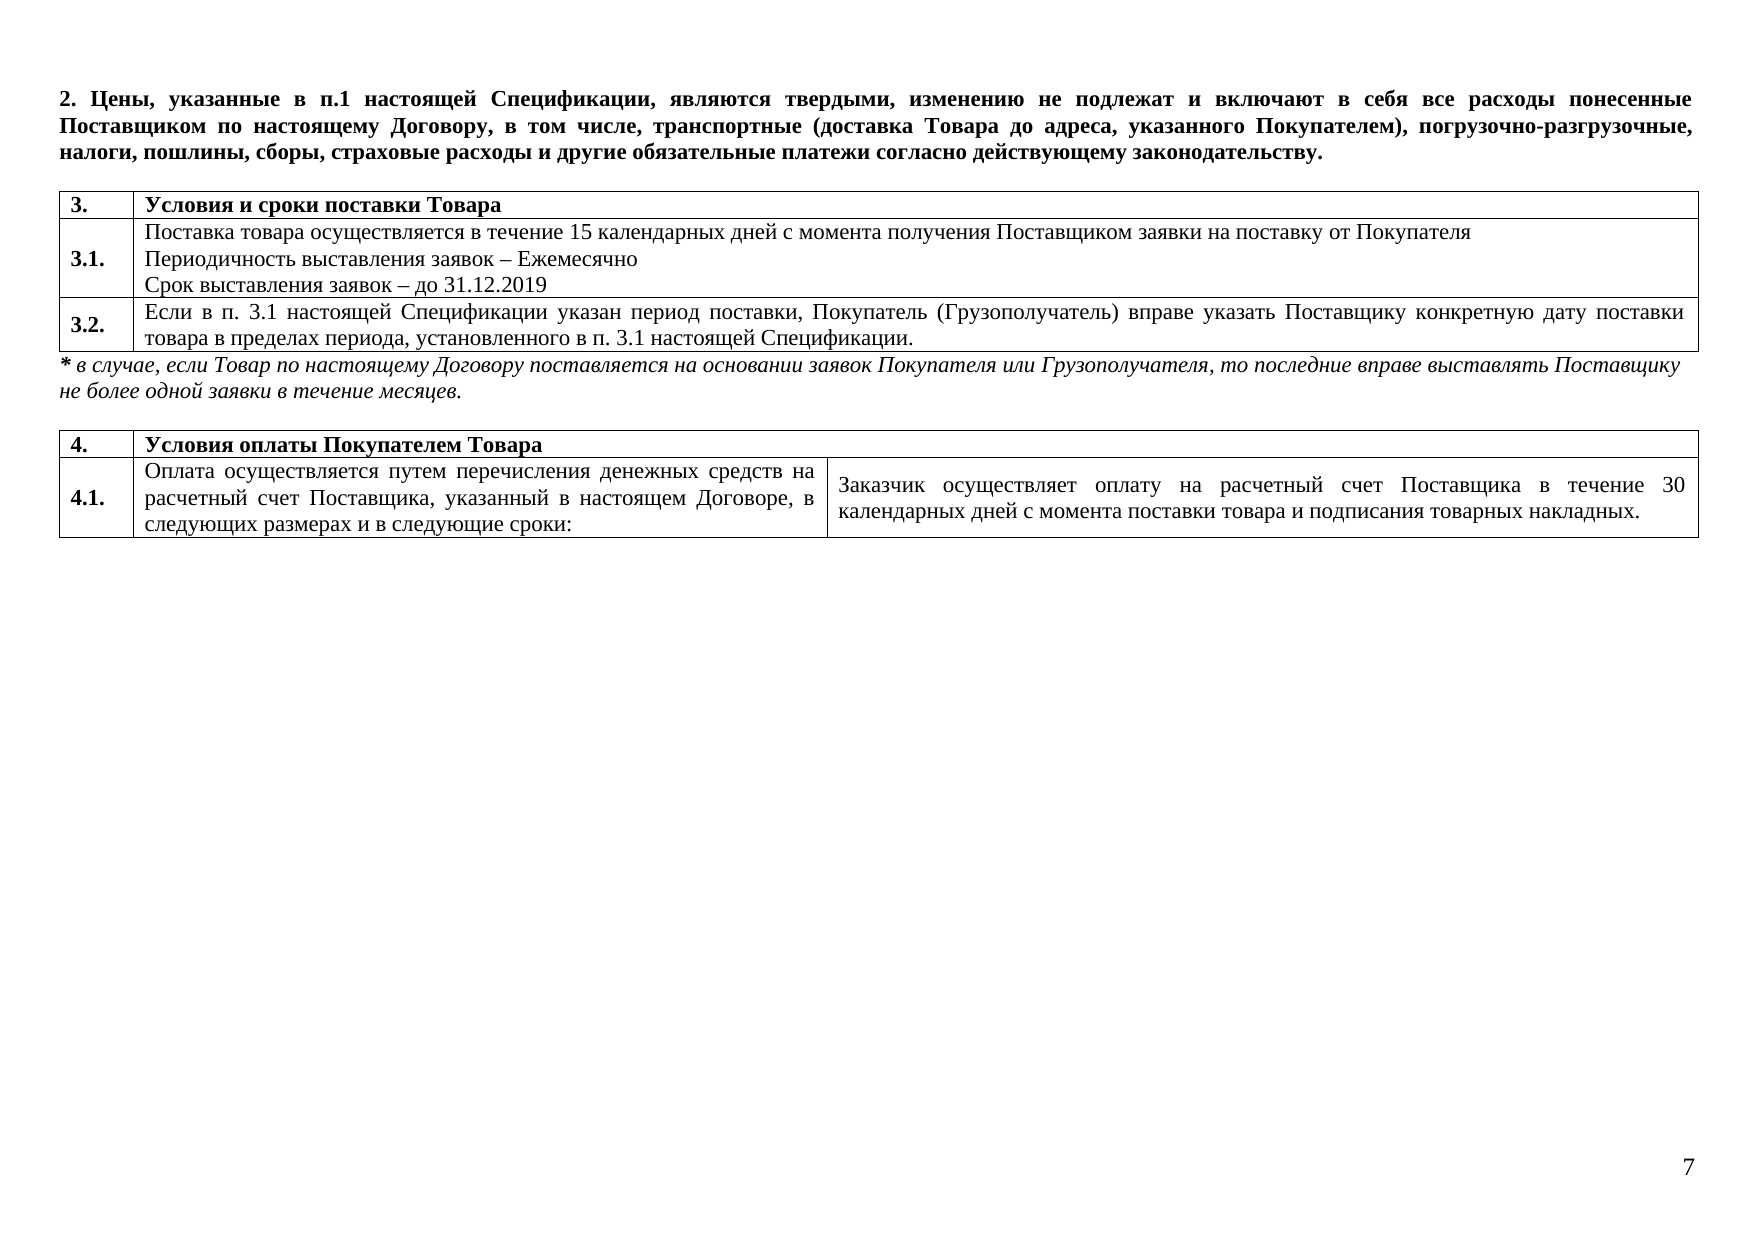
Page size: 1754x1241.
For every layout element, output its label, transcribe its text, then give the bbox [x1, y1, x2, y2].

table_header 3. [60, 192, 133, 218]
table_cell 3.2. [60, 298, 133, 351]
table_header Условия оплаты Покупателем Товара [134, 431, 1698, 457]
table_cell 3.1. [60, 219, 133, 297]
text 2. Цены, указанные в п.1 настоящей Спецификации, являются твердыми, изменению не подлежат и включают в себя все расходы понесенные Поставщиком по настоящему Договору, в том числе, транспортные (доставка Товара до адреса, указанного Покупателем), погрузочно-разгрузочные, налоги, пошлины, сборы, страховые расходы и другие обязательные платежи согласно действующему законодательству. [59, 85, 1695, 164]
text * в случае, если Товар по настоящему Договору поставляется на основании заявок Покупателя или Грузополучателя, то последние вправе выставлять Поставщику не более одной заявки в течение месяцев. [59, 352, 1695, 404]
table_cell Оплата осуществляется путем перечисления денежных средств на расчетный счет Поставщика, указанный в настоящем Договоре, в следующих размерах и в следующие сроки: [134, 458, 827, 537]
table_cell 4.1. [60, 458, 133, 537]
table_cell Если в п. 3.1 настоящей Спецификации указан период поставки, Покупатель (Грузополучатель) вправе указать Поставщику конкретную дату поставки товара в пределах периода, установленного в п. 3.1 настоящей Спецификации. [134, 298, 1698, 351]
table_cell Заказчик осуществляет оплату на расчетный счет Поставщика в течение 30 календарных дней с момента поставки товара и подписания товарных накладных. [828, 458, 1698, 537]
table_cell Поставка товара осуществляется в течение 15 календарных дней с момента получения Поставщиком заявки на поставку от Покупателя Периодичность выставления заявок – Ежемесячно Срок выставления заявок – до 31.12.2019 [134, 219, 1698, 297]
table_header Условия и сроки поставки Товара [134, 192, 1698, 218]
table_header 4. [60, 431, 133, 457]
